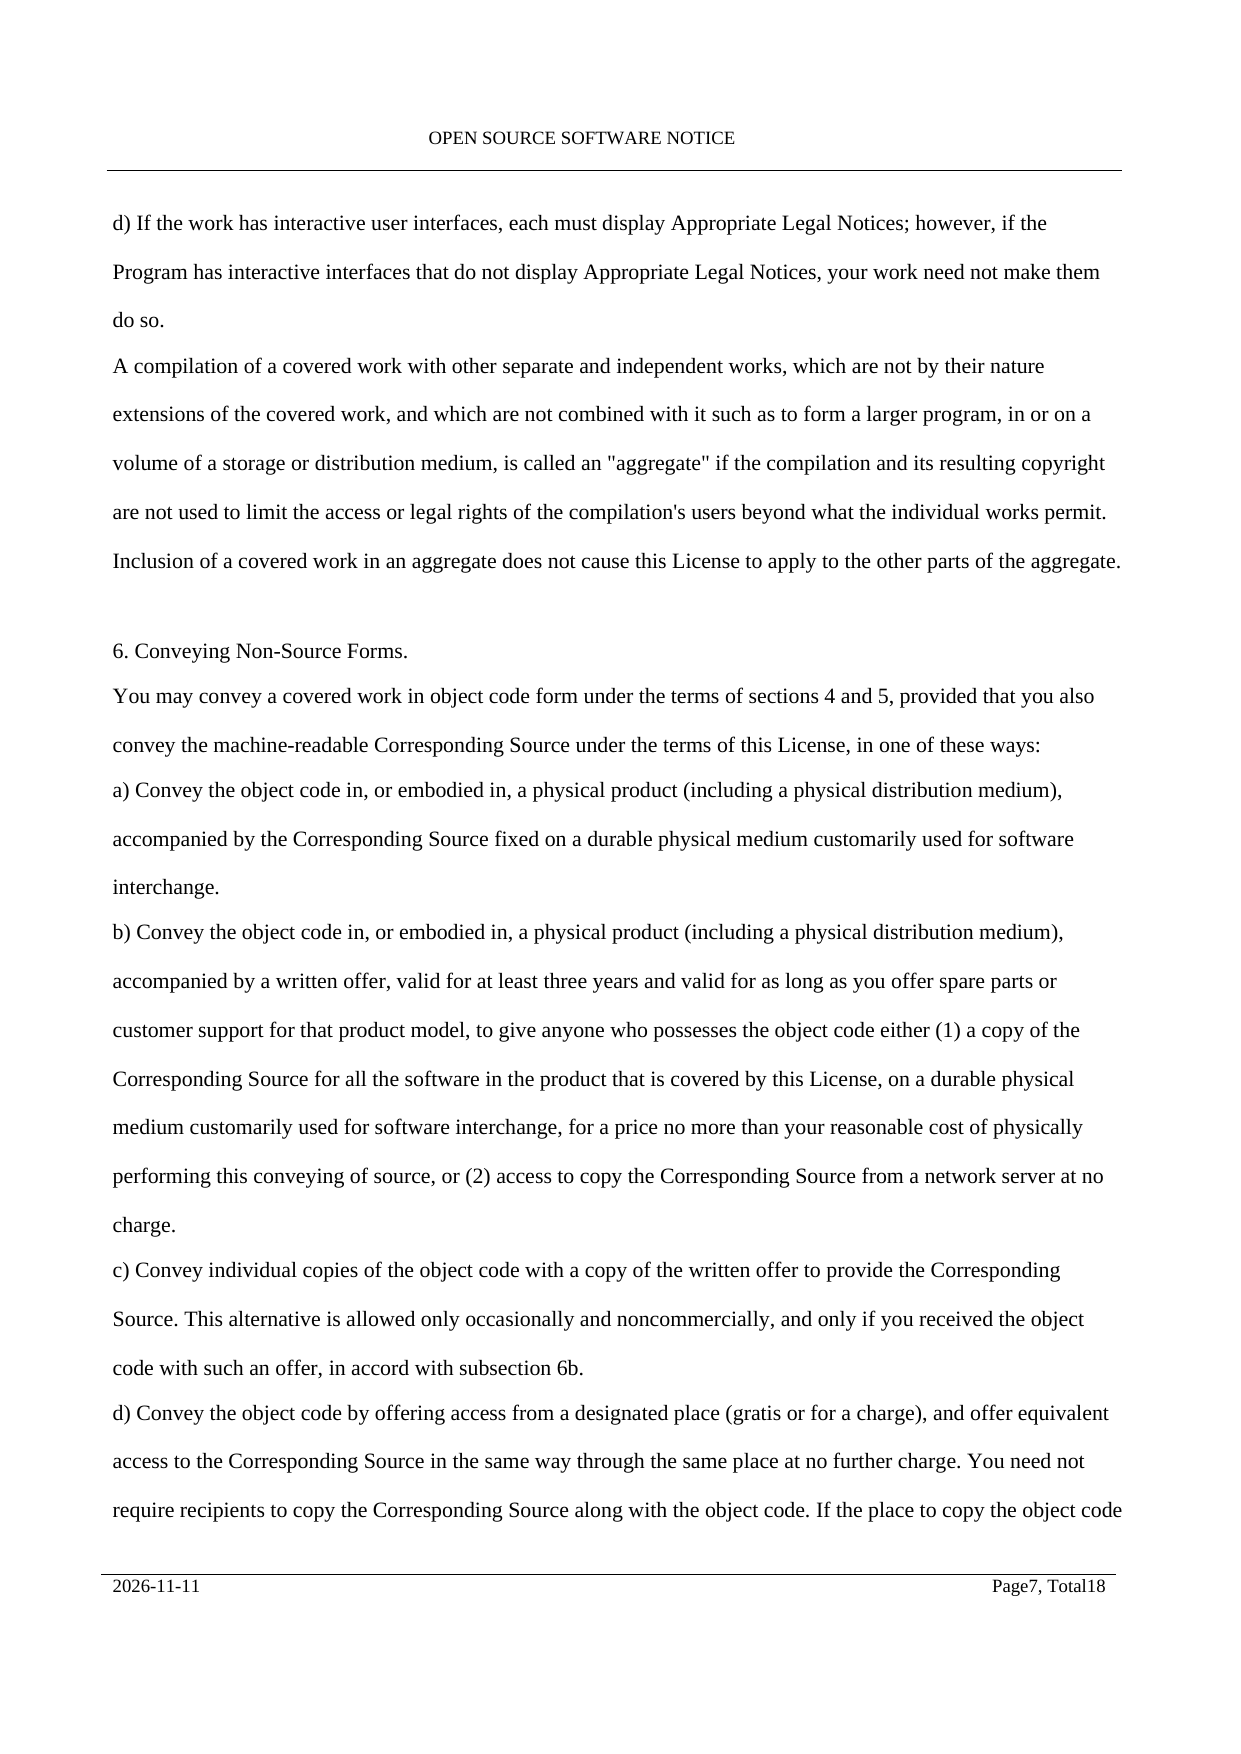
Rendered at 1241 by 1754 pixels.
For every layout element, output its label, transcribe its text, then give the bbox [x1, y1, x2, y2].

text You may convey a covered work in object code form under the terms of sections 4 and 5, provided that you also convey the machine-readable Corresponding Source under the terms of this License, in one of these ways: [112, 679, 1128, 761]
text 6. Conveying Non-Source Forms. [112, 634, 1128, 667]
text A compilation of a covered work with other separate and independent works, which are not by their nature extensions of the covered work, and which are not combined with it such as to form a larger program, in or on a volume of a storage or distribution medium, is called an "aggregate" if the compilation and its resulting copyright are not used to limit the access or legal rights of the compilation's users beyond what the individual works permit. Inclusion of a covered work in an aggregate does not cause this License to apply to the other parts of the aggregate. [112, 349, 1128, 576]
text c) Convey individual copies of the object code with a copy of the written offer to provide the Corresponding Source. This alternative is allowed only occasionally and noncommercially, and only if you received the object code with such an offer, in accord with subsection 6b. [112, 1253, 1128, 1383]
text a) Convey the object code in, or embodied in, a physical product (including a physical distribution medium), accompanied by the Corresponding Source fixed on a durable physical medium customarily used for software interchange. [112, 773, 1128, 903]
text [112, 1396, 1128, 1526]
text b) Convey the object code in, or embodied in, a physical product (including a physical distribution medium), accompanied by a written offer, valid for at least three years and valid for as long as you offer spare parts or customer support for that product model, to give anyone who possesses the object code either (1) a copy of the Corresponding Source for all the software in the product that is covered by this License, on a durable physical medium customarily used for software interchange, for a price no more than your reasonable cost of physically performing this conveying of source, or (2) access to copy the Corresponding Source from a network server at no charge. [112, 916, 1128, 1241]
text d) If the work has interactive user interfaces, each must display Appropriate Legal Notices; however, if the Program has interactive interfaces that do not display Appropriate Legal Notices, your work need not make them do so. [112, 206, 1128, 336]
